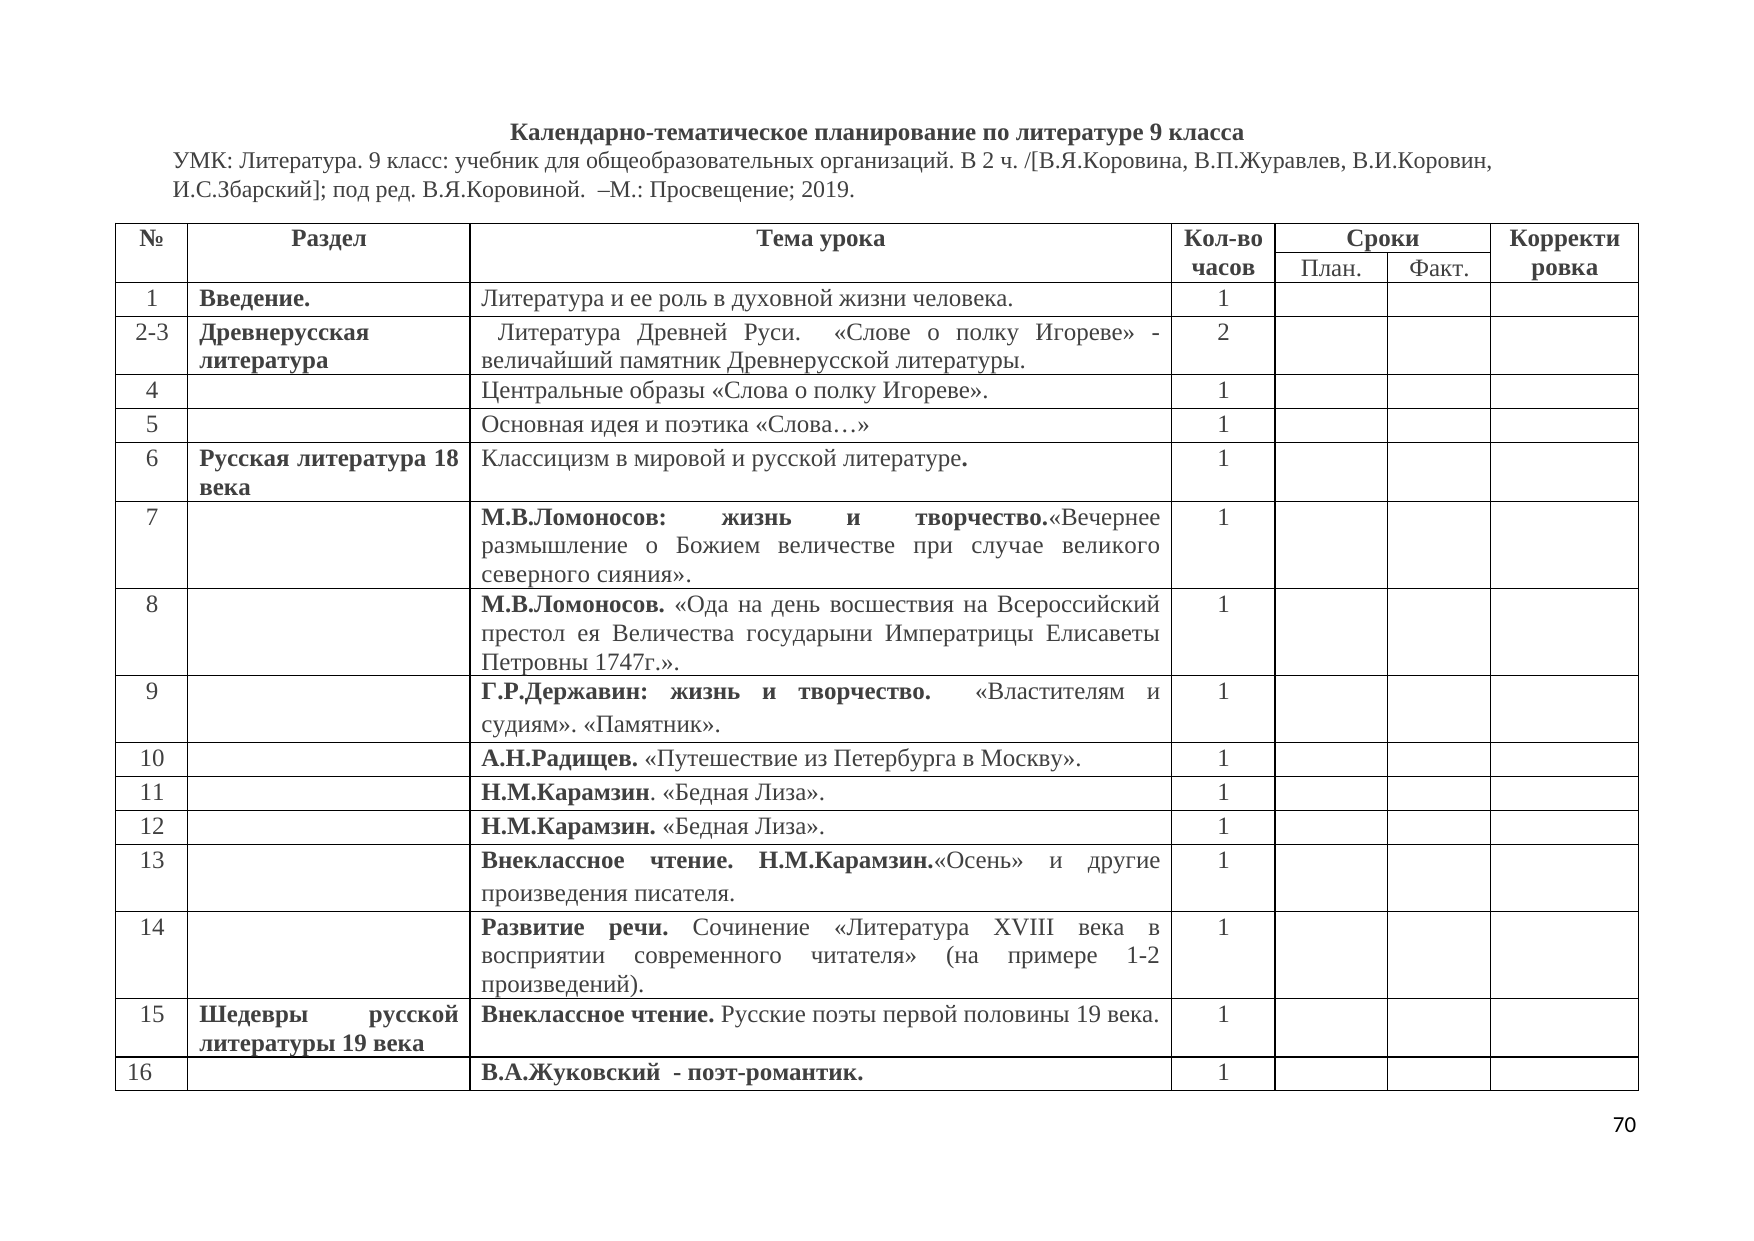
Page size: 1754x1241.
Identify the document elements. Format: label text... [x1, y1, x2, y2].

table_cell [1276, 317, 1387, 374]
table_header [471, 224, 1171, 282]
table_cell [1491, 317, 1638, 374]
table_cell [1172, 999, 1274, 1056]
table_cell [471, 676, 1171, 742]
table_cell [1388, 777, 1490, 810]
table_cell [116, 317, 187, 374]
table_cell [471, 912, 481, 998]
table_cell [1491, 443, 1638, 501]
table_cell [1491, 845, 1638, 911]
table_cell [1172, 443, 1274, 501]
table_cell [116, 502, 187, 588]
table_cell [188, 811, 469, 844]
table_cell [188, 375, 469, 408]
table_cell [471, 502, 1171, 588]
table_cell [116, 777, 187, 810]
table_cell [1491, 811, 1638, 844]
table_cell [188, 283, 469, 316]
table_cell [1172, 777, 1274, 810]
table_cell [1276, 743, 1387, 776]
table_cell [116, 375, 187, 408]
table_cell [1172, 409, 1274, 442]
text УМК: Литература. 9 класс: учебник для общеобразовательных организаций. В 2 ч. /[В.Я.Коровина, В.П.Журавлев, В.И.Коровин, И.С.Збарский]; под ред. В.Я.Коровиной. –М.: Просвещение; 2019. [172, 146, 1621, 203]
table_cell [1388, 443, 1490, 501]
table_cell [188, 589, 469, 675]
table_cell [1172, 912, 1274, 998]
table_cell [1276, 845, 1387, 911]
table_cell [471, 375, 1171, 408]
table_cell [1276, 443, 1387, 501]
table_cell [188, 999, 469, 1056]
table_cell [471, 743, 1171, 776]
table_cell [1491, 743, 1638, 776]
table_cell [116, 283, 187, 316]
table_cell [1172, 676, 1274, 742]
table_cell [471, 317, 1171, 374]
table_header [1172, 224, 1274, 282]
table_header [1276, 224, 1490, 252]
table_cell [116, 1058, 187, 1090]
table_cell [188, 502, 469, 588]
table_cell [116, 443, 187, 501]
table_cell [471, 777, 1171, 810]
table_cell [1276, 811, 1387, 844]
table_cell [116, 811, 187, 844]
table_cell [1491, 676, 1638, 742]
text Календарно-тематическое планирование по литературе 9 класса [118, 117, 1636, 146]
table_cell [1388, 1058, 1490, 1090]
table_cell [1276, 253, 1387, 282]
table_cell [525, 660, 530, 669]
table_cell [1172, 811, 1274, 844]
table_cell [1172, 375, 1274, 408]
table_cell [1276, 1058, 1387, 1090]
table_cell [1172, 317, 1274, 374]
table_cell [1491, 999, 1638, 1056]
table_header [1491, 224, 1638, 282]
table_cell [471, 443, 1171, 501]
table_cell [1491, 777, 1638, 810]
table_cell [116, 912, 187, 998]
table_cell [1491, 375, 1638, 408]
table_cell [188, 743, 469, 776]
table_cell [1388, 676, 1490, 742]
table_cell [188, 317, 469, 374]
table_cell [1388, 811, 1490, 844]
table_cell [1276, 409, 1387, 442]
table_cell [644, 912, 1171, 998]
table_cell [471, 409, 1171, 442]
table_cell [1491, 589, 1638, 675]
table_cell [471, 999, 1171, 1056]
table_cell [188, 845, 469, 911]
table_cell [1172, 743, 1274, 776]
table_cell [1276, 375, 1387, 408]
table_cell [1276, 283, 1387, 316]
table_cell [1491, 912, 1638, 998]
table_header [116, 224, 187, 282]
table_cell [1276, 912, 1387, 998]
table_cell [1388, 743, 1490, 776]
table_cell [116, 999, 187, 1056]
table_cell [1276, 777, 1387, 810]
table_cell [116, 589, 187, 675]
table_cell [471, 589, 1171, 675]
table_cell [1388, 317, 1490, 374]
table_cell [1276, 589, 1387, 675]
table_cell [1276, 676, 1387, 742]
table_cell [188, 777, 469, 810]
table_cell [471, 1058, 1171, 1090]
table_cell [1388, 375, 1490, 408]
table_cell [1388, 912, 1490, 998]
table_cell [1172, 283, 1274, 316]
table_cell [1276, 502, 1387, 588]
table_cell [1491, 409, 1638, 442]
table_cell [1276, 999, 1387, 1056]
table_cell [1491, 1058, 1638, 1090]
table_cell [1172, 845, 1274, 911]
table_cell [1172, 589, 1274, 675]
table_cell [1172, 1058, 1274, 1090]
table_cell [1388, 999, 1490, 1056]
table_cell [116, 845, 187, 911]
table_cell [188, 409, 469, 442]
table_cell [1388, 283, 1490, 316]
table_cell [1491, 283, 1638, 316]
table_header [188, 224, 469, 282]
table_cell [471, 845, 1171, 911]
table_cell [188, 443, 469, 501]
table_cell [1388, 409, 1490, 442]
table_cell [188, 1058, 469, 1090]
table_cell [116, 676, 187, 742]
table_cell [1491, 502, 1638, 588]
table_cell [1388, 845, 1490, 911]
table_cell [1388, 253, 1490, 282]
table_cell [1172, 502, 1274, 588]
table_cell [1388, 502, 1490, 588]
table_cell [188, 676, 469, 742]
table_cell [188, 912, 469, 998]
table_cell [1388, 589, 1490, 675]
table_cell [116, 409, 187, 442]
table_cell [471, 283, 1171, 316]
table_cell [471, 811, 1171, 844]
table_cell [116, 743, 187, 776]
